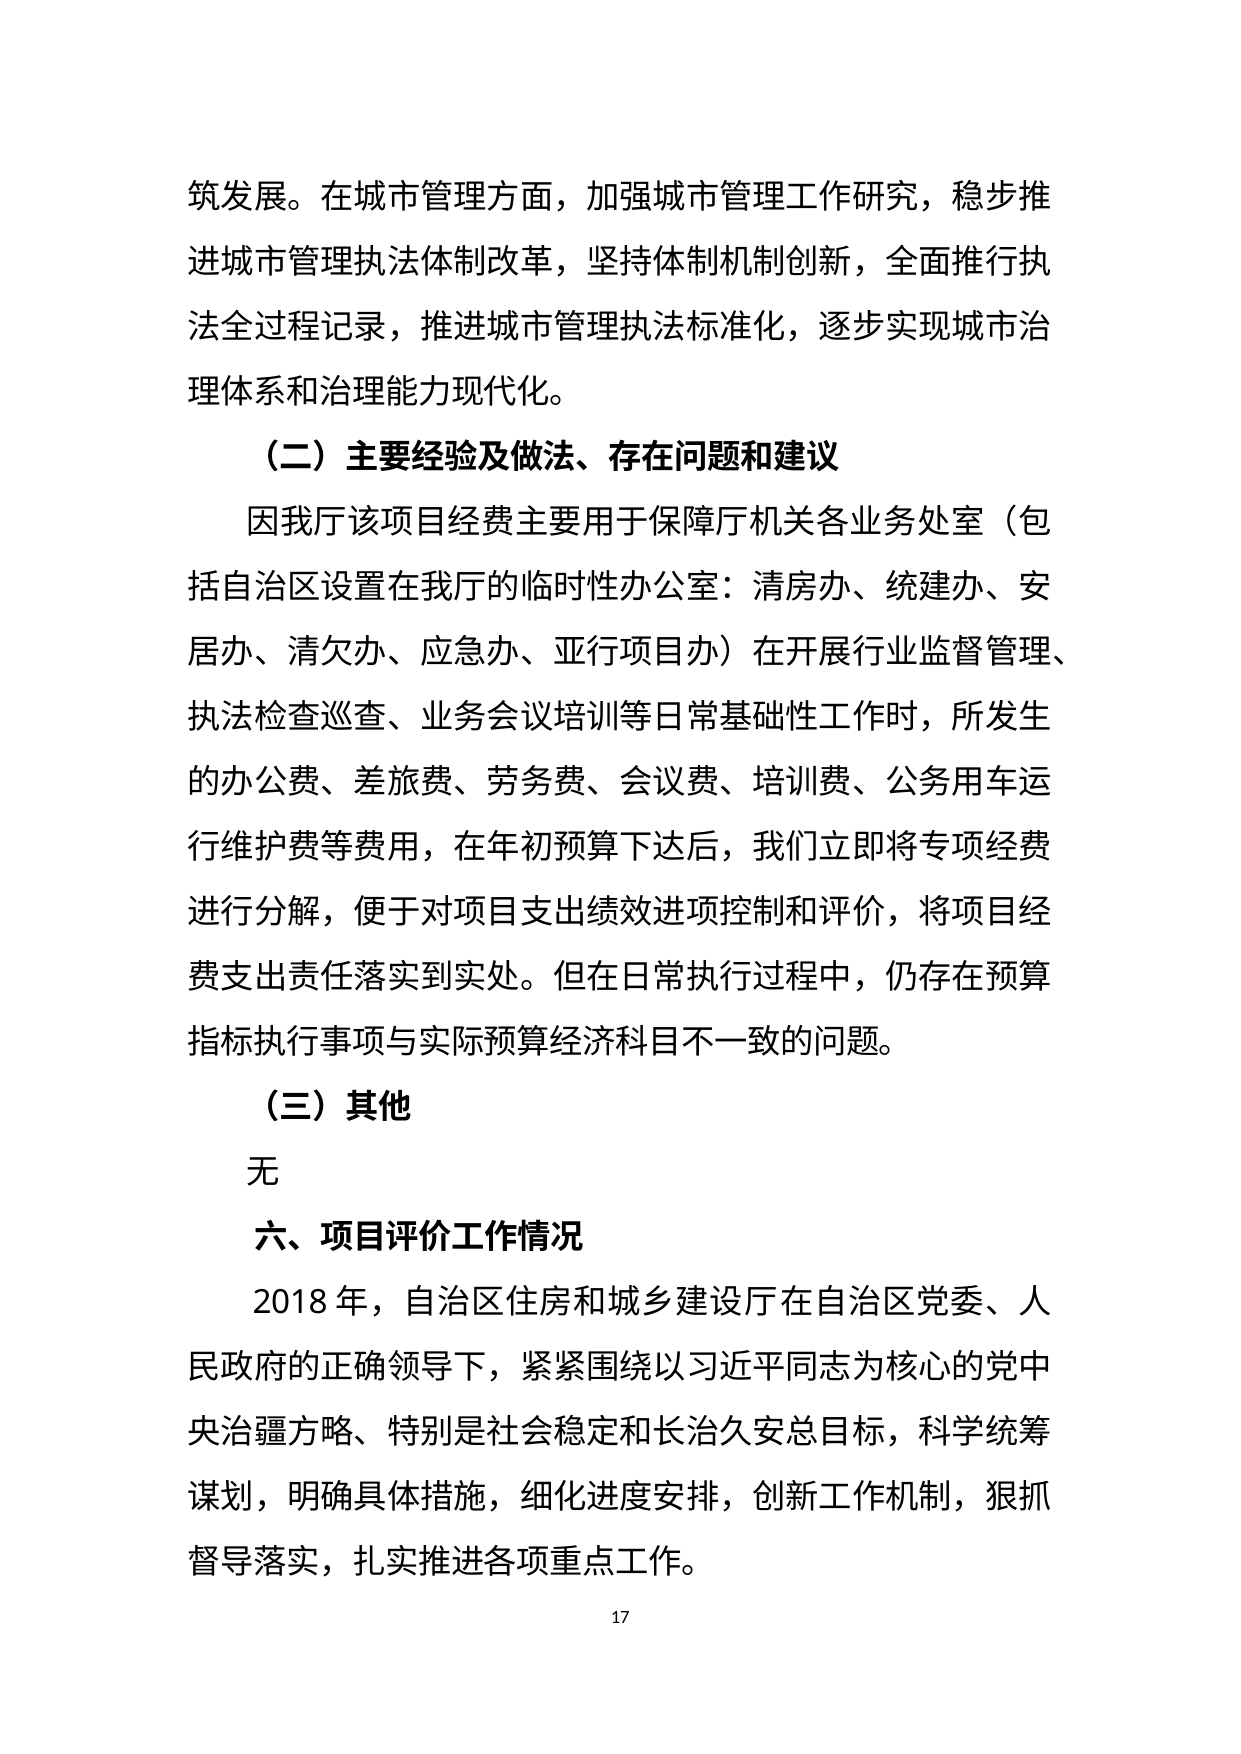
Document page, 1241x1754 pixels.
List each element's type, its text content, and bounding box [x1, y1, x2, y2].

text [187, 162, 1053, 422]
text 六、项目评价工作情况 [187, 1202, 1053, 1267]
text 无 [187, 1137, 1053, 1202]
text 因我厅该项目经费主要用于保障厅机关各业务处室（包括自治区设置在我厅的临时性办公室：清房办、统建办、安居办、清欠办、应急办、亚行项目办）在开展行业监督管理、执法检查巡查、业务会议培训等日常基础性工作时，所发生的办公费、差旅费、劳务费、会议费、培训费、公务用车运行维护费等费用，在年初预算下达后，我们立即将专项经费进行分解，便于对项目支出绩效进项控制和评价，将项目经费支出责任落实到实处。但在日常执行过程中，仍存在预算指标执行事项与实际预算经济科目不一致的问题。 [187, 487, 1053, 1072]
text 2018年，自治区住房和城乡建设厅在自治区党委、人民政府的正确领导下，紧紧围绕以习近平同志为核心的党中央治疆方略、特别是社会稳定和长治久安总目标，科学统筹谋划，明确具体措施，细化进度安排，创新工作机制，狠抓督导落实，扎实推进各项重点工作。 [187, 1267, 1053, 1592]
text （二）主要经验及做法、存在问题和建议 [187, 422, 1053, 487]
text （三）其他 [187, 1072, 1053, 1137]
